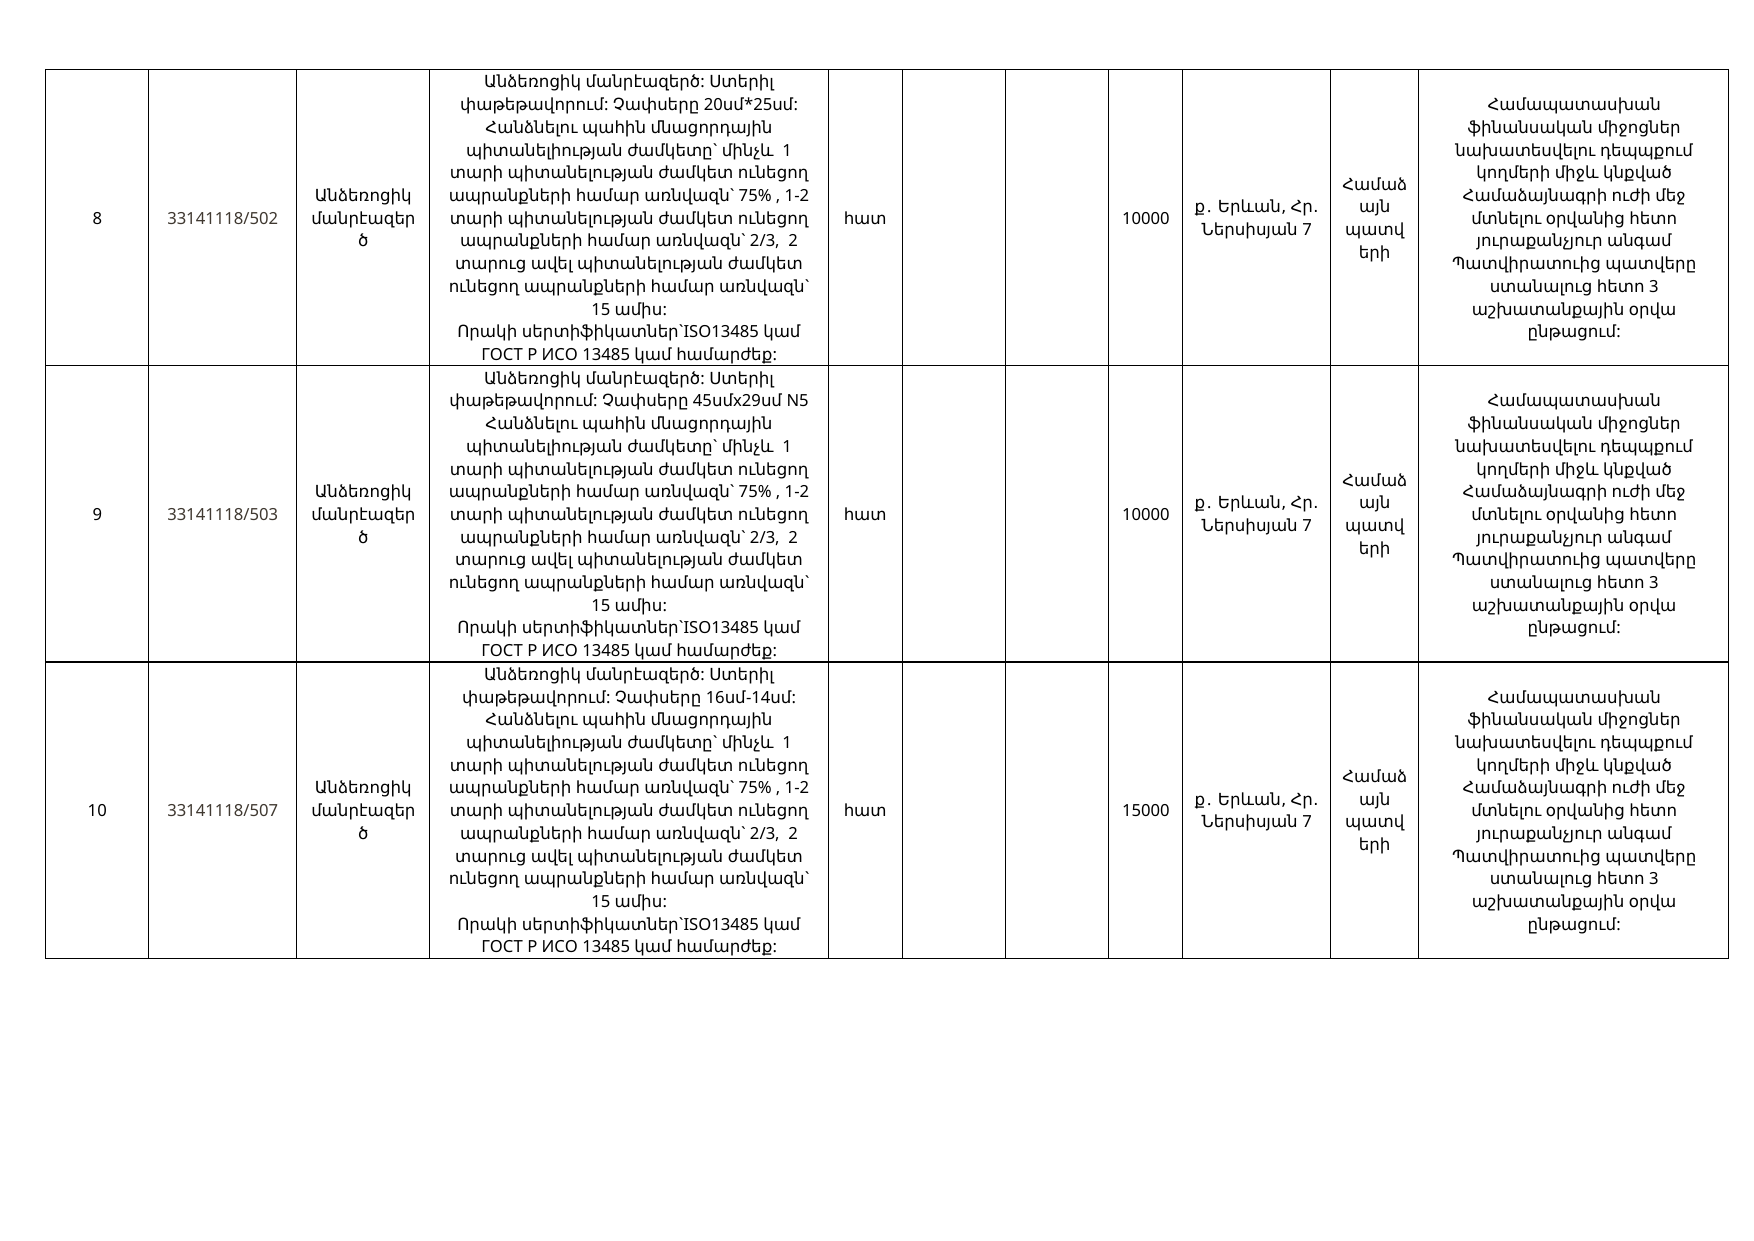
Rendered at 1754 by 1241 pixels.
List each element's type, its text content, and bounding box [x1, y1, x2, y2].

table_cell 33141118/503 [149, 366, 296, 661]
table_cell Համաձայն պատվերի [1331, 663, 1418, 958]
table_cell Համաձայն պատվերի [1331, 70, 1418, 365]
table_cell Անձեռոցիկ մանրէազերծ: Ստերիլ փաթեթավորում: Չափսերը 20սմ*25սմ: Հանձնելու պահին մնացորդային պիտանելիության ժամկետը` մինչև 1 տարի պիտանելության ժամկետ ունեցող ապրանքների համար առնվազն` 75% , 1-2 տարի պիտանելության ժամկետ ունեցող ապրանքների համար առնվազն` 2/3, 2 տարուց ավել պիտանելության ժամկետ ունեցող ապրանքների համար առնվազն` 15 ամիս: Որակի սերտիֆիկատներ`ISO13485 կամ ГОСТ Р ИСО 13485 կամ համարժեք: [430, 70, 828, 365]
table_cell 10000 [1109, 70, 1182, 365]
table_cell հատ [829, 366, 902, 661]
table_cell [903, 663, 1005, 958]
table_cell Անձեռոցիկ մանրէազերծ [297, 663, 429, 958]
table_cell [1006, 70, 1108, 365]
table_cell Անձեռոցիկ մանրէազերծ: Ստերիլ փաթեթավորում: Չափսերը 45սմx29սմ N5 Հանձնելու պահին մնացորդային պիտանելիության ժամկետը` մինչև 1 տարի պիտանելության ժամկետ ունեցող ապրանքների համար առնվազն` 75% , 1-2 տարի պիտանելության ժամկետ ունեցող ապրանքների համար առնվազն` 2/3, 2 տարուց ավել պիտանելության ժամկետ ունեցող ապրանքների համար առնվազն` 15 ամիս: Որակի սերտիֆիկատներ`ISO13485 կամ ГОСТ Р ИСО 13485 կամ համարժեք: [430, 366, 828, 661]
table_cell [1419, 70, 1728, 365]
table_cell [1419, 663, 1728, 958]
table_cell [1183, 70, 1330, 365]
table_cell 15000 [1109, 663, 1182, 958]
table_cell [903, 366, 1005, 661]
table_cell 8 [46, 70, 148, 365]
table_cell Անձեռոցիկ մանրէազերծ [297, 366, 429, 661]
table_cell 33141118/507 [149, 663, 296, 958]
table_cell 33141118/502 [149, 70, 296, 365]
table_cell [903, 70, 1005, 365]
table_cell [1006, 366, 1108, 661]
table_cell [1183, 663, 1330, 958]
table_cell ք․ Երևան, Հր․ Ներսիսյան 7 [1183, 366, 1330, 661]
table_cell Անձեռոցիկ մանրէազերծ [297, 70, 429, 365]
table_cell 10 [46, 663, 148, 958]
table_cell [1006, 663, 1108, 958]
table_cell 9 [46, 366, 148, 661]
table_cell հատ [829, 70, 902, 365]
table_cell Անձեռոցիկ մանրէազերծ: Ստերիլ փաթեթավորում: Չափսերը 16սմ-14սմ: Հանձնելու պահին մնացորդային պիտանելիության ժամկետը` մինչև 1 տարի պիտանելության ժամկետ ունեցող ապրանքների համար առնվազն` 75% , 1-2 տարի պիտանելության ժամկետ ունեցող ապրանքների համար առնվազն` 2/3, 2 տարուց ավել պիտանելության ժամկետ ունեցող ապրանքների համար առնվազն` 15 ամիս: Որակի սերտիֆիկատներ`ISO13485 կամ ГОСТ Р ИСО 13485 կամ համարժեք: [430, 663, 828, 958]
table_cell Համաձայն պատվերի [1331, 366, 1418, 661]
table_cell 10000 [1109, 366, 1182, 661]
table_cell հատ [829, 663, 902, 958]
